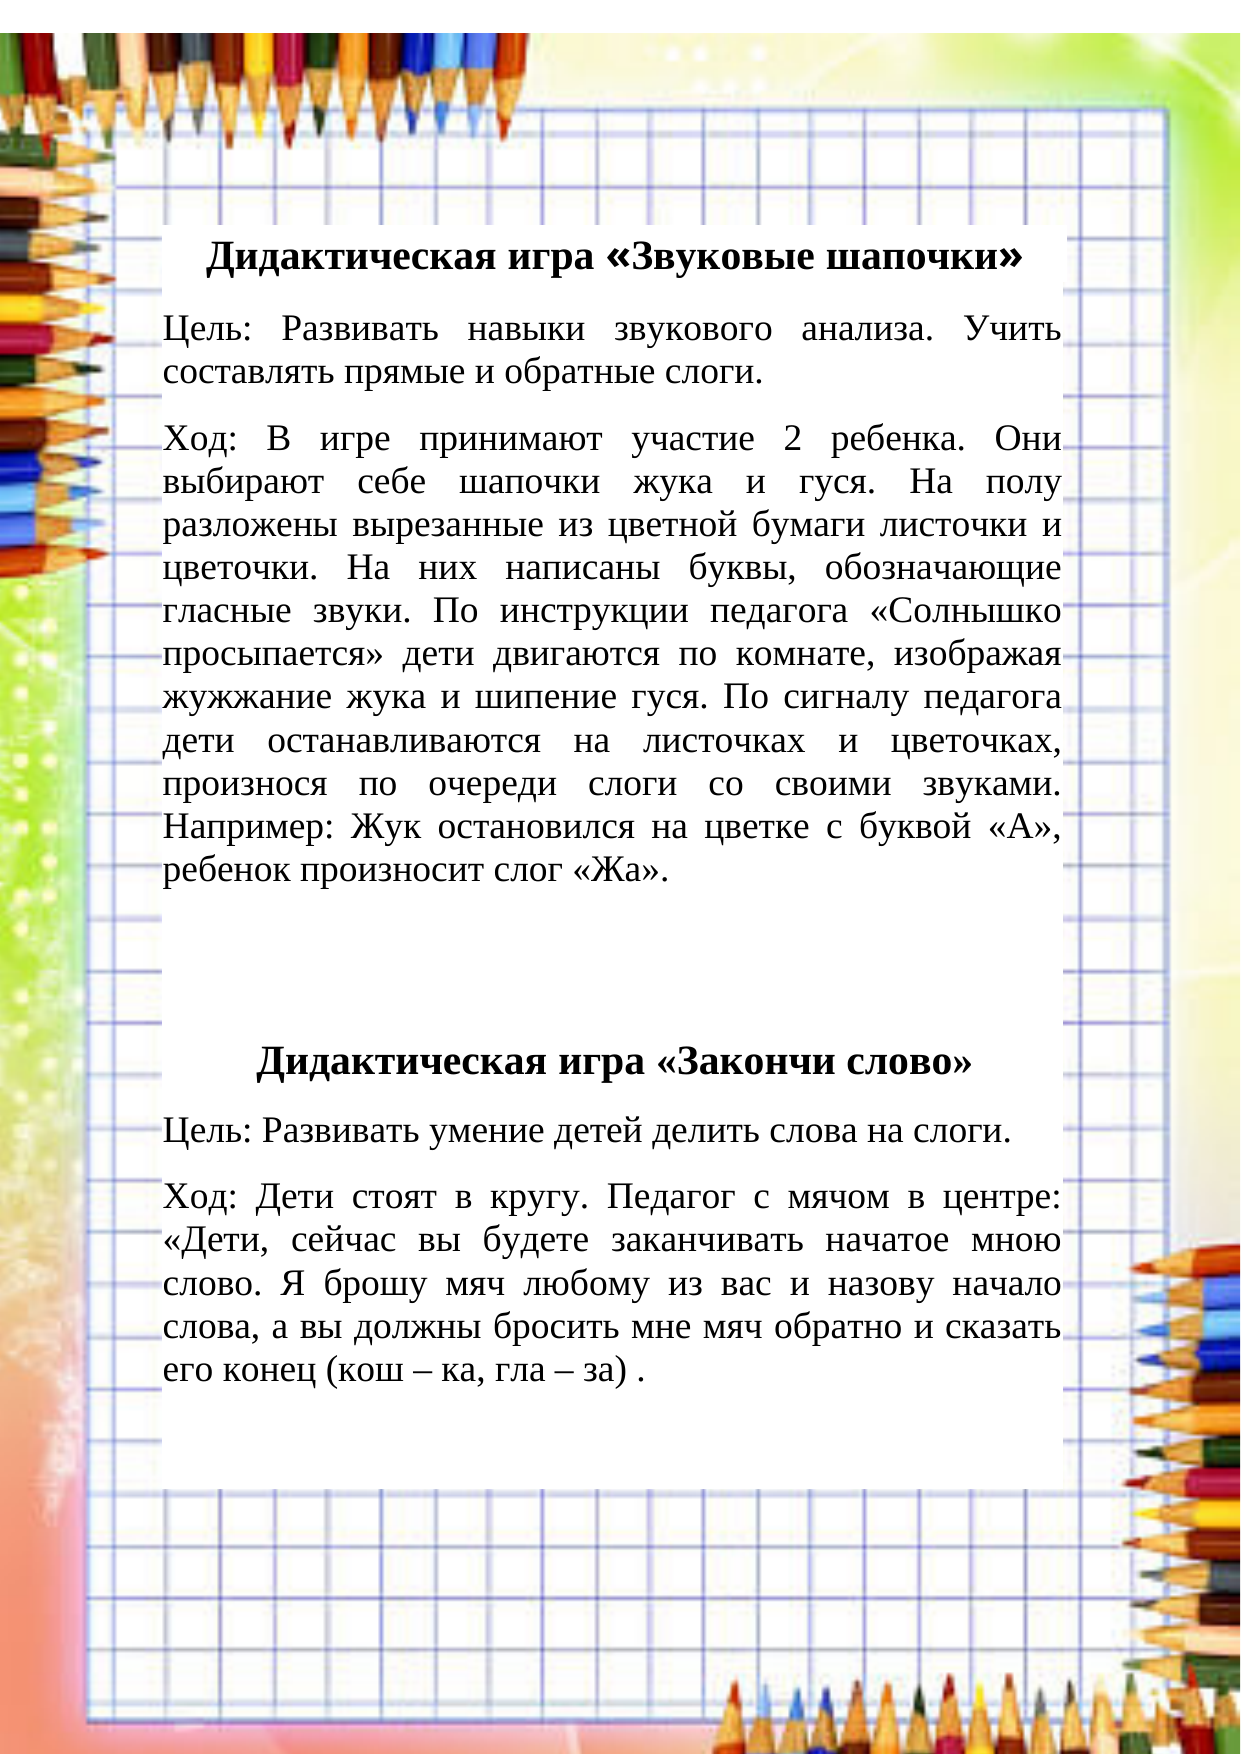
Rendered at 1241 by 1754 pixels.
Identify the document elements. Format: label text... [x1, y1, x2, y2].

text Дидактическая игра «Закончи слово» [162, 1036, 1063, 1084]
text Дидактическая игра «Звуковые шапочки» [162, 225, 1067, 282]
text Ход: В игре принимают участие 2 ребенка. Они выбирают себе шапочки жука и гуся. На полу разложены вырезанные из цветной бумаги листочки и цветочки. На них написаны буквы, обозначающие гласные звуки. По инструкции педагога «Солнышко просыпается» дети двигаются по комнате, изображая жужжание жука и шипение гуся. По сигналу педагога дети останавливаются на листочках и цветочках, произнося по очереди слоги со своими звуками. Например: Жук остановился на цветке с буквой «А», ребенок произносит слог «Жа». [162, 415, 1063, 889]
picture [0, 33, 1241, 1754]
text Ход: Дети стоят в кругу. Педагог с мячом в центре: «Дети, сейчас вы будете заканчивать начатое мною слово. Я брошу мяч любому из вас и назову начало слова, а вы должны бросить мне мяч обратно и сказать его конец (кош – ка, гла – за) . [162, 1174, 1063, 1389]
text Цель: Развивать навыки звукового анализа. Учить составлять прямые и обратные слоги. [162, 305, 1063, 392]
text Цель: Развивать умение детей делить слова на слоги. [162, 1107, 1063, 1150]
